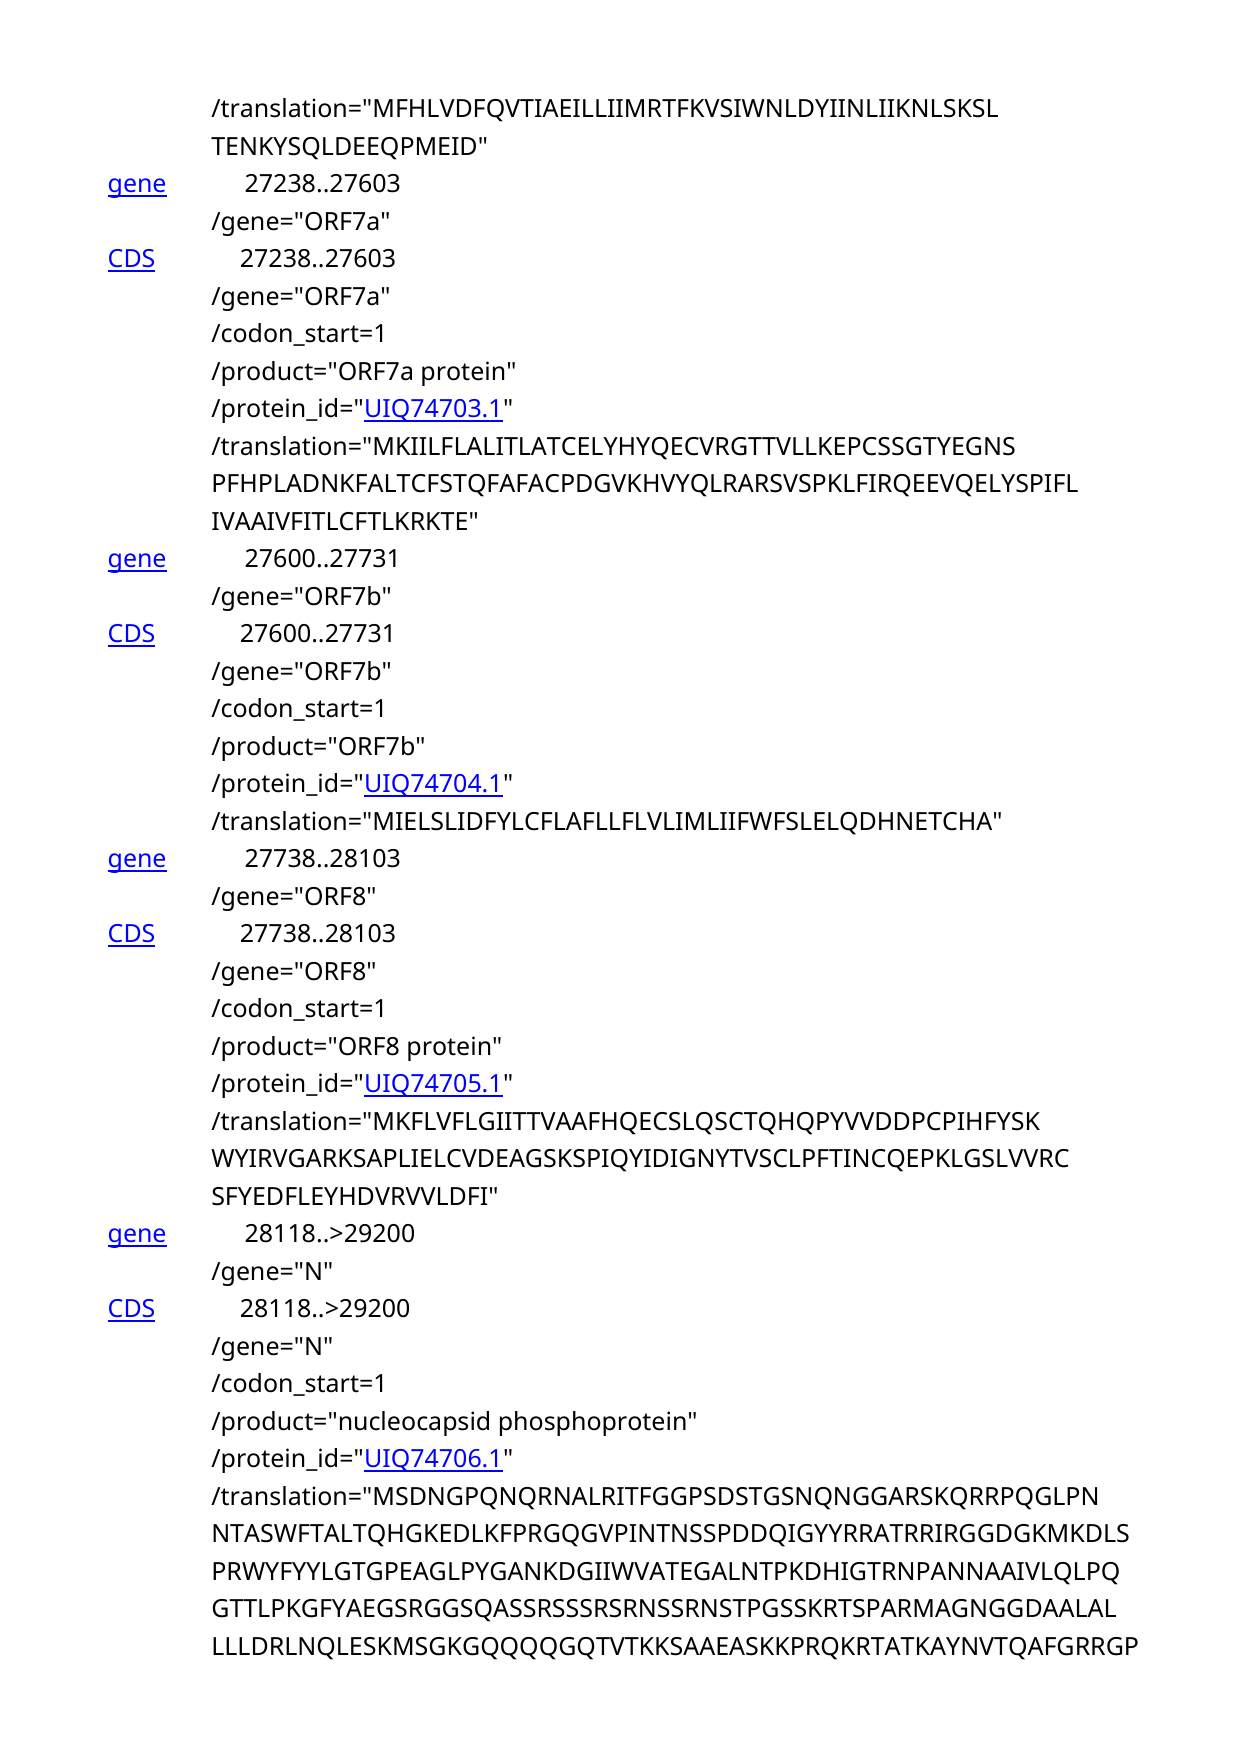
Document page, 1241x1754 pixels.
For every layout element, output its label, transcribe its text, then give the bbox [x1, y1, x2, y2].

text WYIRVGARKSAPLIELCVDEAGSKSPIQYIDIGNYTVSCLPFTINCQEPKLGSLVVRC [75, 1139, 1165, 1177]
text /gene="N" [75, 1327, 1165, 1364]
text CDS 27600..27731 [75, 614, 1165, 652]
text /codon_start=1 [75, 989, 1165, 1027]
text /product="ORF7b" [75, 727, 1165, 764]
text /gene="ORF8" [75, 877, 1165, 914]
text gene 27738..28103 [75, 839, 1165, 877]
text /protein_id="UIQ74706.1" [75, 1439, 1165, 1477]
text /gene="N" [75, 1252, 1165, 1289]
text gene 28118..>29200 [75, 1214, 1165, 1252]
text /protein_id="UIQ74705.1" [75, 1064, 1165, 1102]
text /codon_start=1 [75, 689, 1165, 727]
text gene 27600..27731 [75, 539, 1165, 577]
text /gene="ORF7b" [75, 577, 1165, 614]
text /product="ORF7a protein" [75, 352, 1165, 389]
text SFYEDFLEYHDVRVVLDFI" [75, 1177, 1165, 1214]
text /translation="MKIILFLALITLATCELYHYQECVRGTTVLLKEPCSSGTYEGNS [75, 427, 1165, 464]
text gene 27238..27603 [75, 164, 1165, 202]
text PFHPLADNKFALTCFSTQFAFACPDGVKHVYQLRARSVSPKLFIRQEEVQELYSPIFL [75, 464, 1165, 502]
text /protein_id="UIQ74704.1" [75, 764, 1165, 802]
text NTASWFTALTQHGKEDLKFPRGQGVPINTNSSPDDQIGYYRRATRRIRGGDGKMKDLS [75, 1514, 1165, 1552]
text /translation="MSDNGPQNQRNALRITFGGPSDSTGSNQNGGARSKQRRPQGLPN [75, 1477, 1165, 1514]
text /translation="MKFLVFLGIITTVAAFHQECSLQSCTQHQPYVVDDPCPIHFYSK [75, 1102, 1165, 1139]
text PRWYFYYLGTGPEAGLPYGANKDGIIWVATEGALNTPKDHIGTRNPANNAAIVLQLPQ [75, 1552, 1165, 1589]
text LLLDRLNQLESKMSGKGQQQQGQTVTKKSAAEASKKPRQKRTATKAYNVTQAFGRRGP [75, 1627, 1165, 1664]
text CDS 28118..>29200 [75, 1289, 1165, 1327]
text /codon_start=1 [75, 314, 1165, 352]
text /gene="ORF8" [75, 952, 1165, 989]
text /gene="ORF7b" [75, 652, 1165, 689]
text /codon_start=1 [75, 1364, 1165, 1402]
text /gene="ORF7a" [75, 202, 1165, 239]
text /product="ORF8 protein" [75, 1027, 1165, 1064]
text /gene="ORF7a" [75, 277, 1165, 314]
text /translation="MFHLVDFQVTIAEILLIIMRTFKVSIWNLDYIINLIIKNLSKSL [75, 89, 1165, 127]
text CDS 27738..28103 [75, 914, 1165, 952]
text /protein_id="UIQ74703.1" [75, 389, 1165, 427]
text /product="nucleocapsid phosphoprotein" [75, 1402, 1165, 1439]
text TENKYSQLDEEQPMEID" [75, 127, 1165, 164]
text IVAAIVFITLCFTLKRKTE" [75, 502, 1165, 539]
text GTTLPKGFYAEGSRGGSQASSRSSSRSRNSSRNSTPGSSKRTSPARMAGNGGDAALAL [75, 1589, 1165, 1627]
text CDS 27238..27603 [75, 239, 1165, 277]
text /translation="MIELSLIDFYLCFLAFLLFLVLIMLIIFWFSLELQDHNETCHA" [75, 802, 1165, 839]
